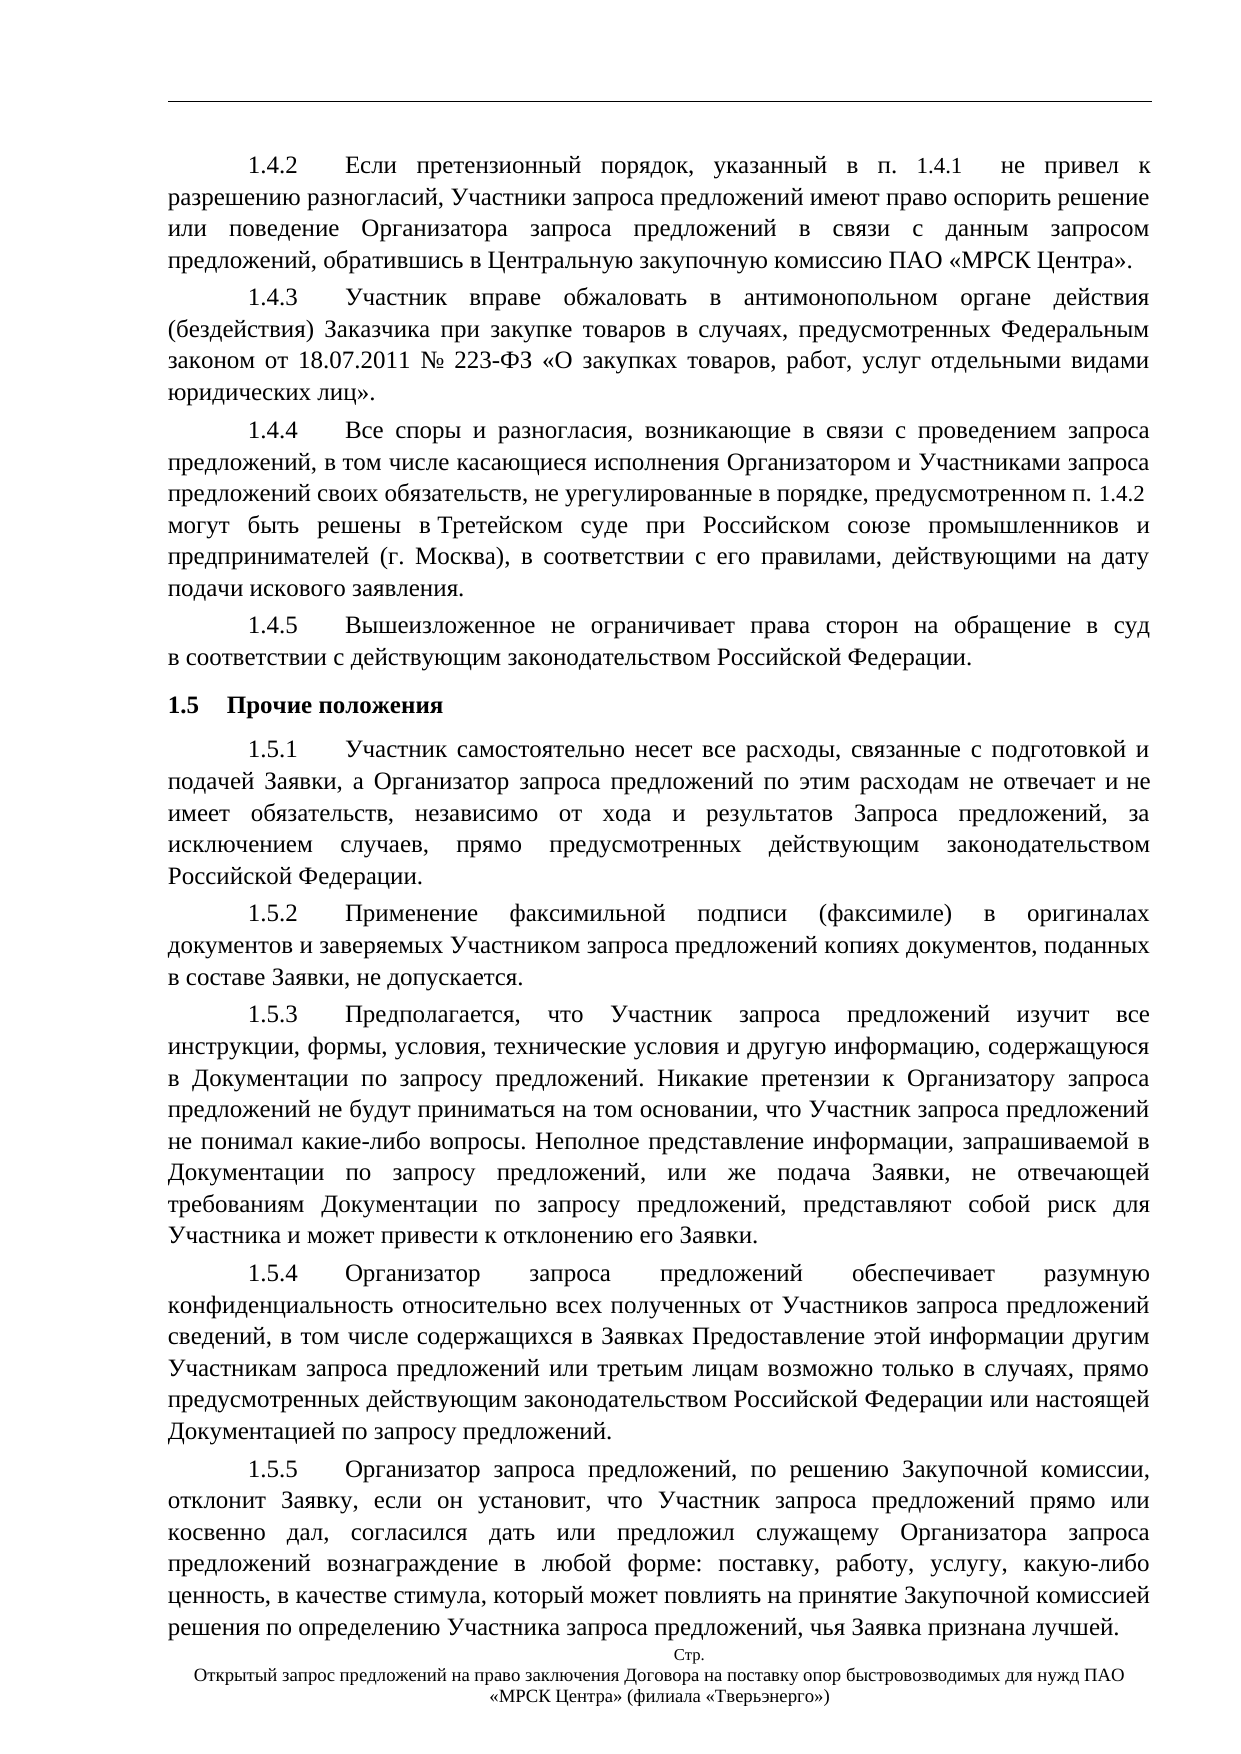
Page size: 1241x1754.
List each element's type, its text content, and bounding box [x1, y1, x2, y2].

list Организатор запроса предложений, по решению Закупочной комиссии, отклонит Заявку, если он установит, что Участник запроса предложений прямо или косвенно дал, согласился дать или предложил служащему Организатора запроса предложений вознаграждение в любой форме: поставку, работу, услугу, какую-либо ценность, в качестве стимула, который может повлиять на принятие Закупочной комиссией решения по определению Участника запроса предложений, чья Заявка признана лучшей. [168, 1454, 1150, 1640]
list Организатор запроса предложений обеспечивает разумную конфиденциальность относительно всех полученных от Участников запроса предложений сведений, в том числе содержащихся в Заявках Предоставление этой информации другим Участникам запроса предложений или третьим лицам возможно только в случаях, прямо предусмотренных действующим законодательством Российской Федерации или настоящей Документацией по запросу предложений. [168, 1258, 1150, 1445]
list Участник самостоятельно несет все расходы, связанные с подготовкой и подачей Заявки, а Организатор запроса предложений по этим расходам не отвечает и не имеет обязательств, независимо от хода и результатов Запроса предложений, за исключением случаев, прямо предусмотренных действующим законодательством Российской Федерации. [168, 734, 1150, 889]
list Участник вправе обжаловать в антимонопольном органе действия (бездействия) Заказчика при закупке товаров в случаях, предусмотренных Федеральным законом от 18.07.2011 № 223-ФЗ «О закупках товаров, работ, услуг отдельными видами юридических лиц». [168, 282, 1150, 406]
list Применение факсимильной подписи (факсимиле) в оригиналах документов и заверяемых Участником запроса предложений копиях документов, поданных в составе Заявки, не допускается. [168, 898, 1150, 990]
list Вышеизложенное не ограничивает права сторон на обращение в суд в соответствии с действующим законодательством Российской Федерации. [168, 611, 1150, 671]
list Если претензионный порядок, указанный в п. 1.4.1 не привел к разрешению разногласий, Участники запроса предложений имеют право оспорить решение или поведение Организатора запроса предложений в связи с данным запросом предложений, обратившись в Центральную закупочную комиссию ПАО «МРСК Центра». [168, 150, 1150, 273]
list Предполагается, что Участник запроса предложений изучит все инструкции, формы, условия, технические условия и другую информацию, содержащуюся в Документации по запросу предложений. Никакие претензии к Организатору запроса предложений не будут приниматься на том основании, что Участник запроса предложений не понимал какие-либо вопросы. Неполное представление информации, запрашиваемой в Документации по запросу предложений, или же подача Заявки, не отвечающей требованиям Документации по запросу предложений, представляют собой риск для Участника и может привести к отклонению его Заявки. [168, 999, 1150, 1249]
subtitle Прочие положения [168, 690, 1152, 719]
list Все споры и разногласия, возникающие в связи с проведением запроса предложений, в том числе касающиеся исполнения Организатором и Участниками запроса предложений своих обязательств, не урегулированные в порядке, предусмотренном п. 1.4.2 могут быть решены в Третейском суде при Российском союзе промышленников и предпринимателей (г. Москва), в соответствии с его правилами, действующими на дату подачи искового заявления. [168, 415, 1150, 602]
